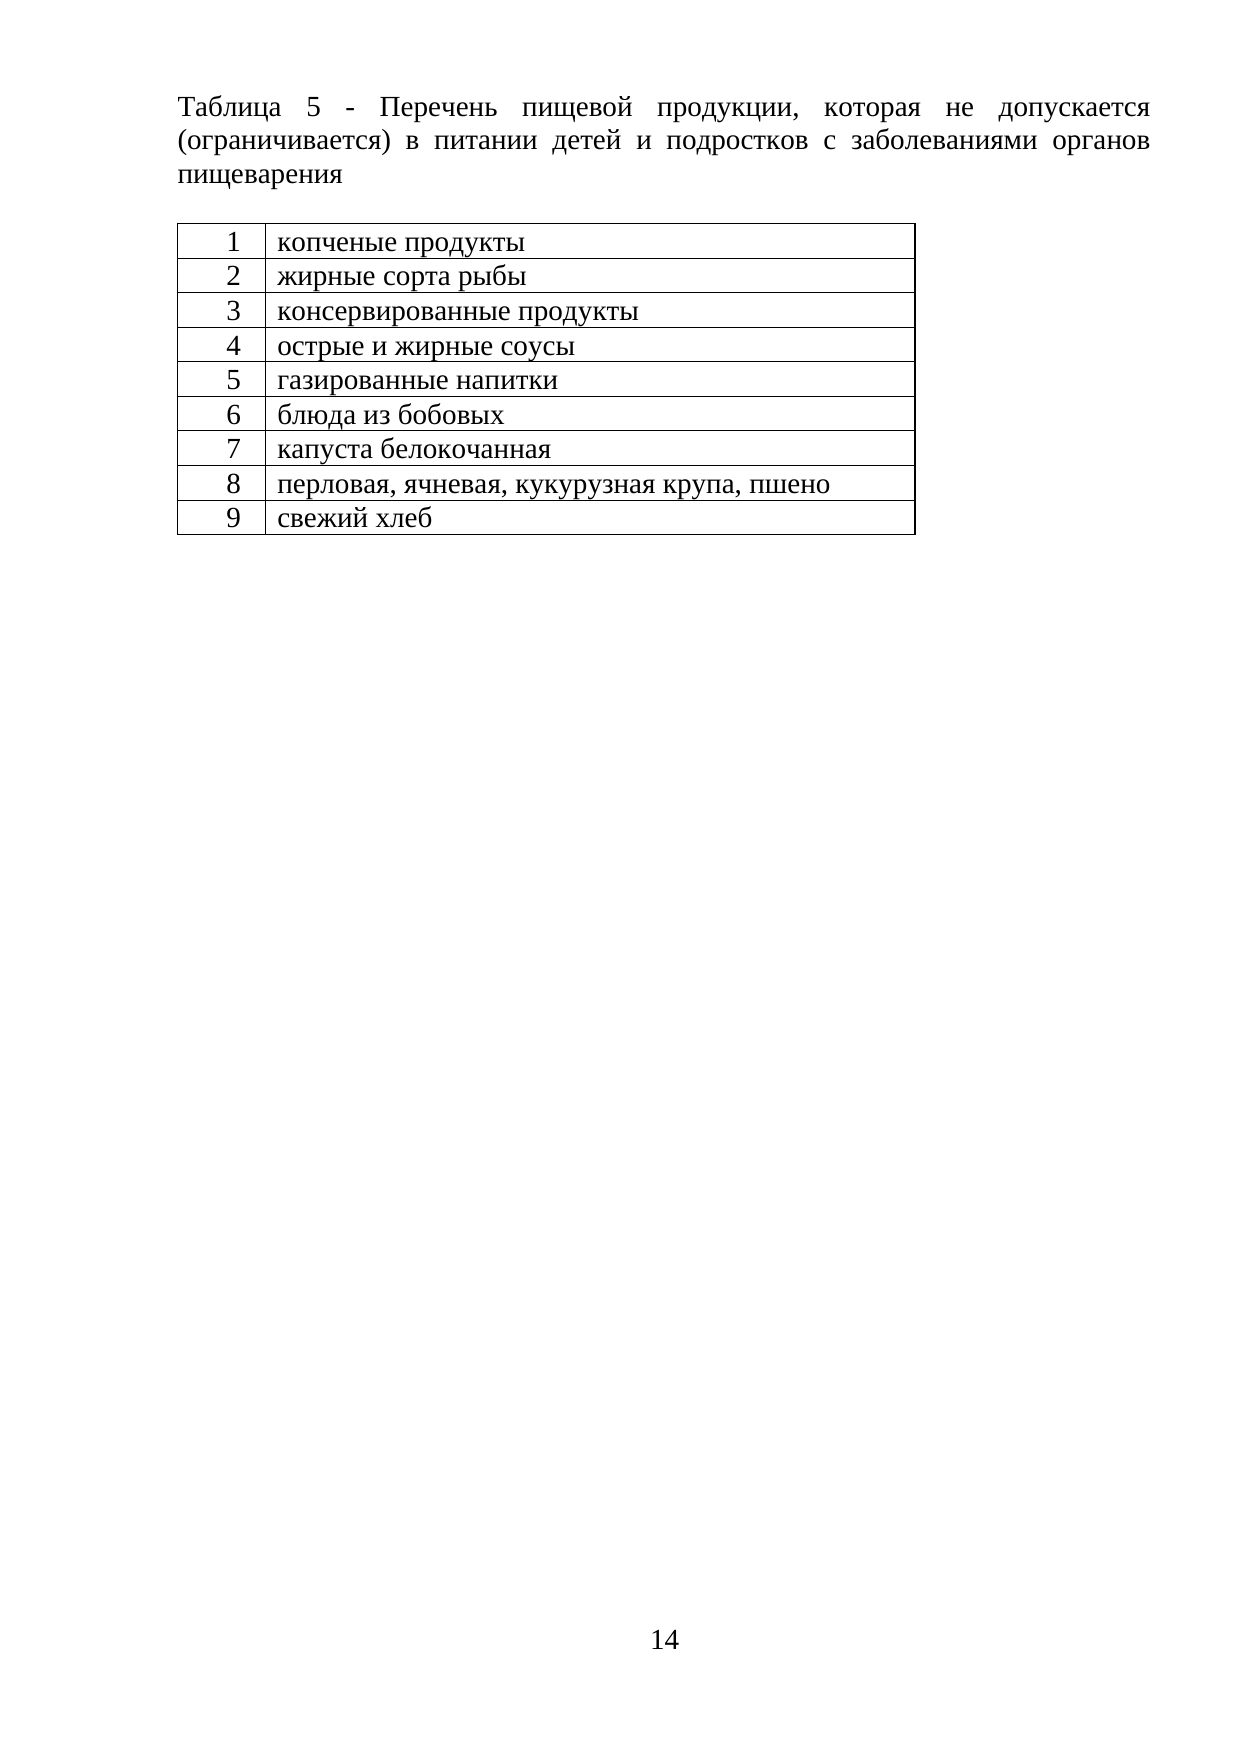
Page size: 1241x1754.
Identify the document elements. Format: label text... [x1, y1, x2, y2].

table_cell [254, 501, 265, 534]
table_cell [254, 293, 265, 327]
table_cell [254, 466, 265, 499]
text Таблица 5 - Перечень пищевой продукции, которая не допускается (ограничивается) в питании детей и подростков с заболеваниями органов пищеварения [177, 89, 1152, 189]
table_cell [178, 466, 226, 499]
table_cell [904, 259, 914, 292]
table_cell [254, 328, 265, 361]
table_cell [178, 397, 226, 430]
table_header [254, 224, 265, 257]
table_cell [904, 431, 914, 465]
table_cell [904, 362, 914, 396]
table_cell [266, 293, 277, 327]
table_cell [178, 293, 226, 327]
table_cell [178, 259, 226, 292]
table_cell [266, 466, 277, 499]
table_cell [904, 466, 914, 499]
table_cell [178, 328, 226, 361]
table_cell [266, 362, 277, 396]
table_cell [254, 362, 265, 396]
table_cell [178, 362, 226, 396]
table_cell [178, 501, 226, 534]
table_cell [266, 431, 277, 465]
table_cell [254, 259, 265, 292]
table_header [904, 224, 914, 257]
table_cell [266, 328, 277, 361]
table_cell [254, 431, 265, 465]
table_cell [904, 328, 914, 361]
table_cell [254, 397, 265, 430]
table_header [178, 224, 226, 257]
table_cell [178, 431, 226, 465]
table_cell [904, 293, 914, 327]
